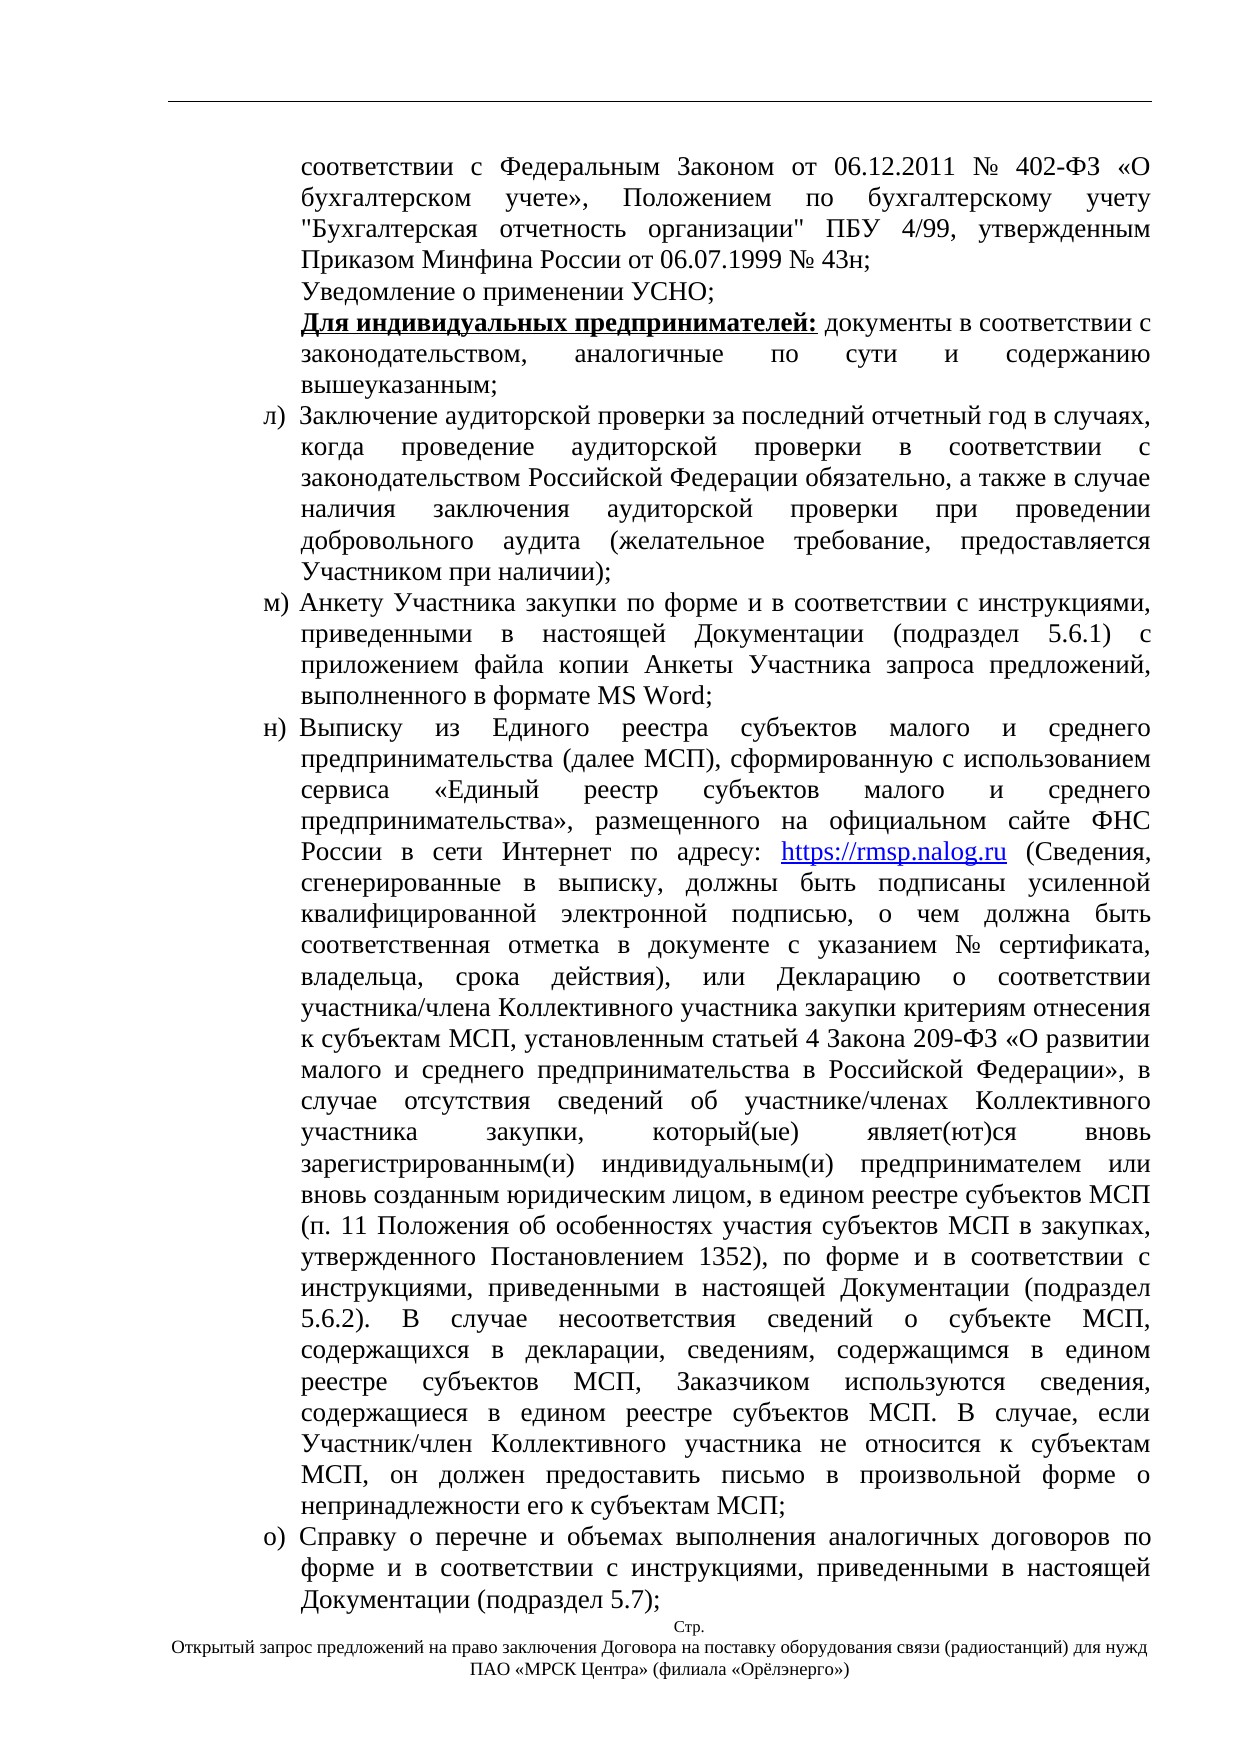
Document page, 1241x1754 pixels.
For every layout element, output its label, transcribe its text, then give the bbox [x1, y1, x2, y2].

list Справку о перечне и объемах выполнения аналогичных договоров по форме и в соответствии с инструкциями, приведенными в настоящей Документации (подраздел 5.7); [263, 1520, 1152, 1614]
list Анкету Участника закупки по форме и в соответствии с инструкциями, приведенными в настоящей Документации (подраздел 5.6.1) с приложением файла копии Анкеты Участника запроса предложений, выполненного в формате MS Word; [263, 586, 1152, 711]
list Выписку из Единого реестра субъектов малого и среднего предпринимательства (далее МСП), сформированную с использованием сервиса «Единый реестр субъектов малого и среднего предпринимательства», размещенного на официальном сайте ФНС России в сети Интернет по адресу: https://rmsp.nalog.ru (Сведения, сгенерированные в выписку, должны быть подписаны усиленной квалифицированной электронной подписью, о чем должна быть соответственная отметка в документе с указанием № сертификата, владельца, срока действия), или Декларацию о соответствии участника/члена Коллективного участника закупки критериям отнесения к субъектам МСП, установленным статьей 4 Закона 209-ФЗ «О развитии малого и среднего предпринимательства в Российской Федерации», в случае отсутствия сведений об участнике/членах Коллективного участника закупки, который(ые) являет(ют)ся вновь зарегистрированным(и) индивидуальным(и) предпринимателем или вновь созданным юридическим лицом, в едином реестре субъектов МСП (п. 11 Положения об особенностях участия субъектов МСП в закупках, утвержденного Постановлением 1352), по форме и в соответствии с инструкциями, приведенными в настоящей Документации (подраздел 5.6.2). В случае несоответствия сведений о субъекте МСП, содержащихся в декларации, сведениям, содержащимся в едином реестре субъектов МСП, Заказчиком используются сведения, содержащиеся в едином реестре субъектов МСП. В случае, если Участник/член Коллективного участника не относится к субъектам МСП, он должен предоставить письмо в произвольной форме о непринадлежности его к субъектам МСП; [263, 711, 1152, 1520]
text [301, 150, 1152, 274]
text Для индивидуальных предпринимателей: документы в соответствии с законодательством, аналогичные по сути и содержанию вышеуказанным; [301, 306, 1152, 399]
list Заключение аудиторской проверки за последний отчетный год в случаях, когда проведение аудиторской проверки в соответствии с законодательством Российской Федерации обязательно, а также в случае наличия заключения аудиторской проверки при проведении добровольного аудита (желательное требование, предоставляется Участником при наличии); [263, 399, 1152, 586]
text Уведомление о применении УСНО; [301, 274, 1152, 306]
